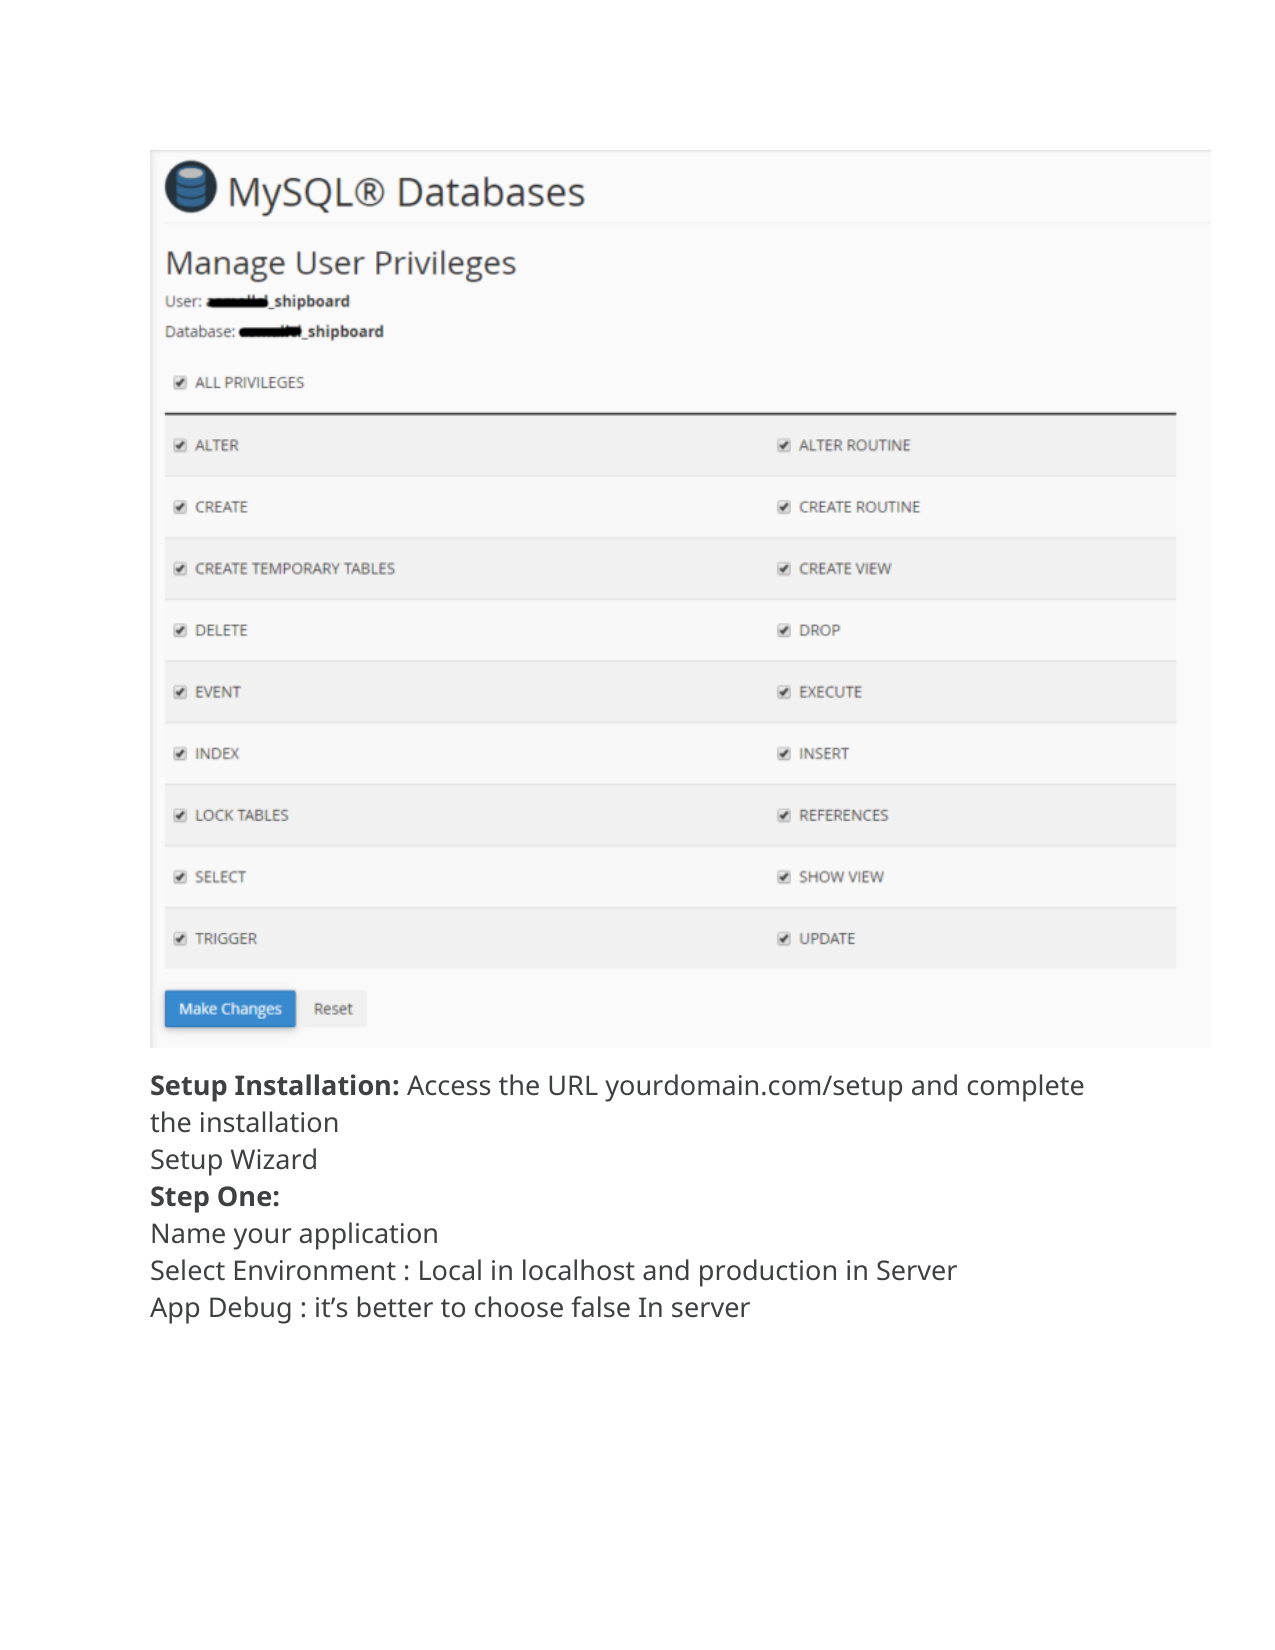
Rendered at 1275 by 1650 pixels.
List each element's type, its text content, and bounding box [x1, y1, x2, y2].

picture [150, 150, 1211, 1048]
text Step One: Name your application Select Environment : Local in localhost and production in Server App Debug : it’s better to choose false In server [150, 1177, 1125, 1325]
text Setup Installation: Access the URL yourdomain.com/setup and complete the installation Setup Wizard [150, 1067, 1125, 1177]
